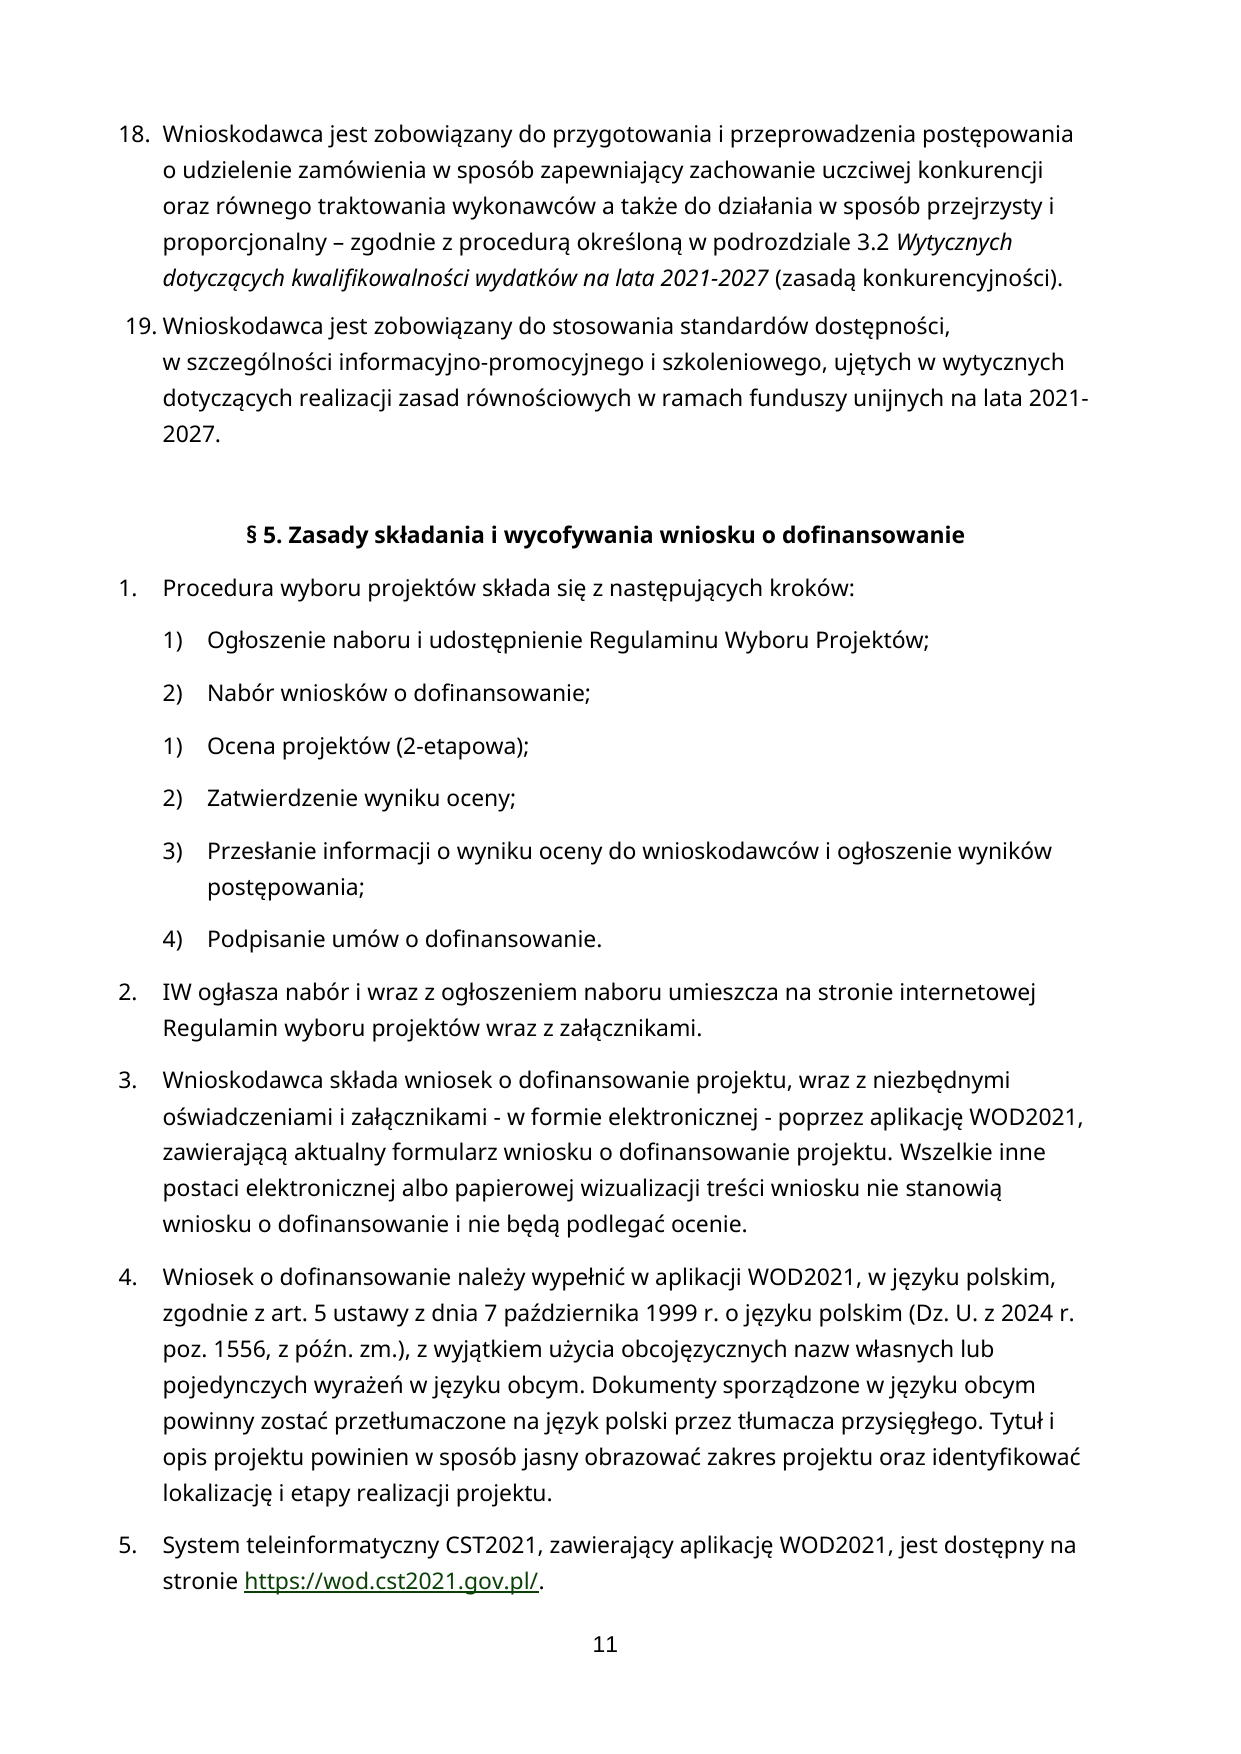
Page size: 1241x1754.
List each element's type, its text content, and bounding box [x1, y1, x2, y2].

list Procedura wyboru projektów składa się z następujących kroków: [118, 572, 1092, 603]
list Podpisanie umów o dofinansowanie. [162, 923, 1092, 954]
list Zatwierdzenie wyniku oceny; [162, 782, 1092, 813]
list Przesłanie informacji o wyniku oceny do wnioskodawców i ogłoszenie wyników postępowania; [162, 835, 1092, 902]
list Wniosek o dofinansowanie należy wypełnić w aplikacji WOD2021, w języku polskim, zgodnie z art. 5 ustawy z dnia 7 października 1999 r. o języku polskim (Dz. U. z 2024 r. poz. 1556, z późn. zm.), z wyjątkiem użycia obcojęzycznych nazw własnych lub pojedynczych wyrażeń w języku obcym. Dokumenty sporządzone w języku obcym powinny zostać przetłumaczone na język polski przez tłumacza przysięgłego. Tytuł i opis projektu powinien w sposób jasny obrazować zakres projektu oraz identyfikować lokalizację i etapy realizacji projektu. [118, 1261, 1092, 1508]
list Nabór wniosków o dofinansowanie; [162, 677, 1092, 708]
list Wnioskodawca składa wniosek o dofinansowanie projektu, wraz z niezbędnymi oświadczeniami i załącznikami - w formie elektronicznej - poprzez aplikację WOD2021, zawierającą aktualny formularz wniosku o dofinansowanie projektu. Wszelkie inne postaci elektronicznej albo papierowej wizualizacji treści wniosku nie stanowią wniosku o dofinansowanie i nie będą podlegać ocenie. [118, 1064, 1092, 1239]
list System teleinformatyczny CST2021, zawierający aplikację WOD2021, jest dostępny na stronie https://wod.cst2021.gov.pl/. [118, 1529, 1092, 1596]
list Wnioskodawca jest zobowiązany do przygotowania i przeprowadzenia postępowania o udzielenie zamówienia w sposób zapewniający zachowanie uczciwej konkurencji oraz równego traktowania wykonawców a także do działania w sposób przejrzysty i proporcjonalny – zgodnie z procedurą określoną w podrozdziale 3.2 Wytycznych dotyczących kwalifikowalności wydatków na lata 2021-2027 (zasadą konkurencyjności). [118, 118, 1092, 293]
list Ogłoszenie naboru i udostępnienie Regulaminu Wyboru Projektów; [162, 624, 1092, 656]
list Ocena projektów (2-etapowa); [162, 729, 1092, 761]
list IW ogłasza nabór i wraz z ogłoszeniem naboru umieszcza na stronie internetowej Regulamin wyboru projektów wraz z załącznikami. [118, 976, 1092, 1043]
list Wnioskodawca jest zobowiązany do stosowania standardów dostępności, w szczególności informacyjno-promocyjnego i szkoleniowego, ujętych w wytycznych dotyczących realizacji zasad równościowych w ramach funduszy unijnych na lata 2021-2027. [125, 310, 1092, 449]
subtitle § 5. Zasady składania i wycofywania wniosku o dofinansowanie [118, 519, 1092, 550]
